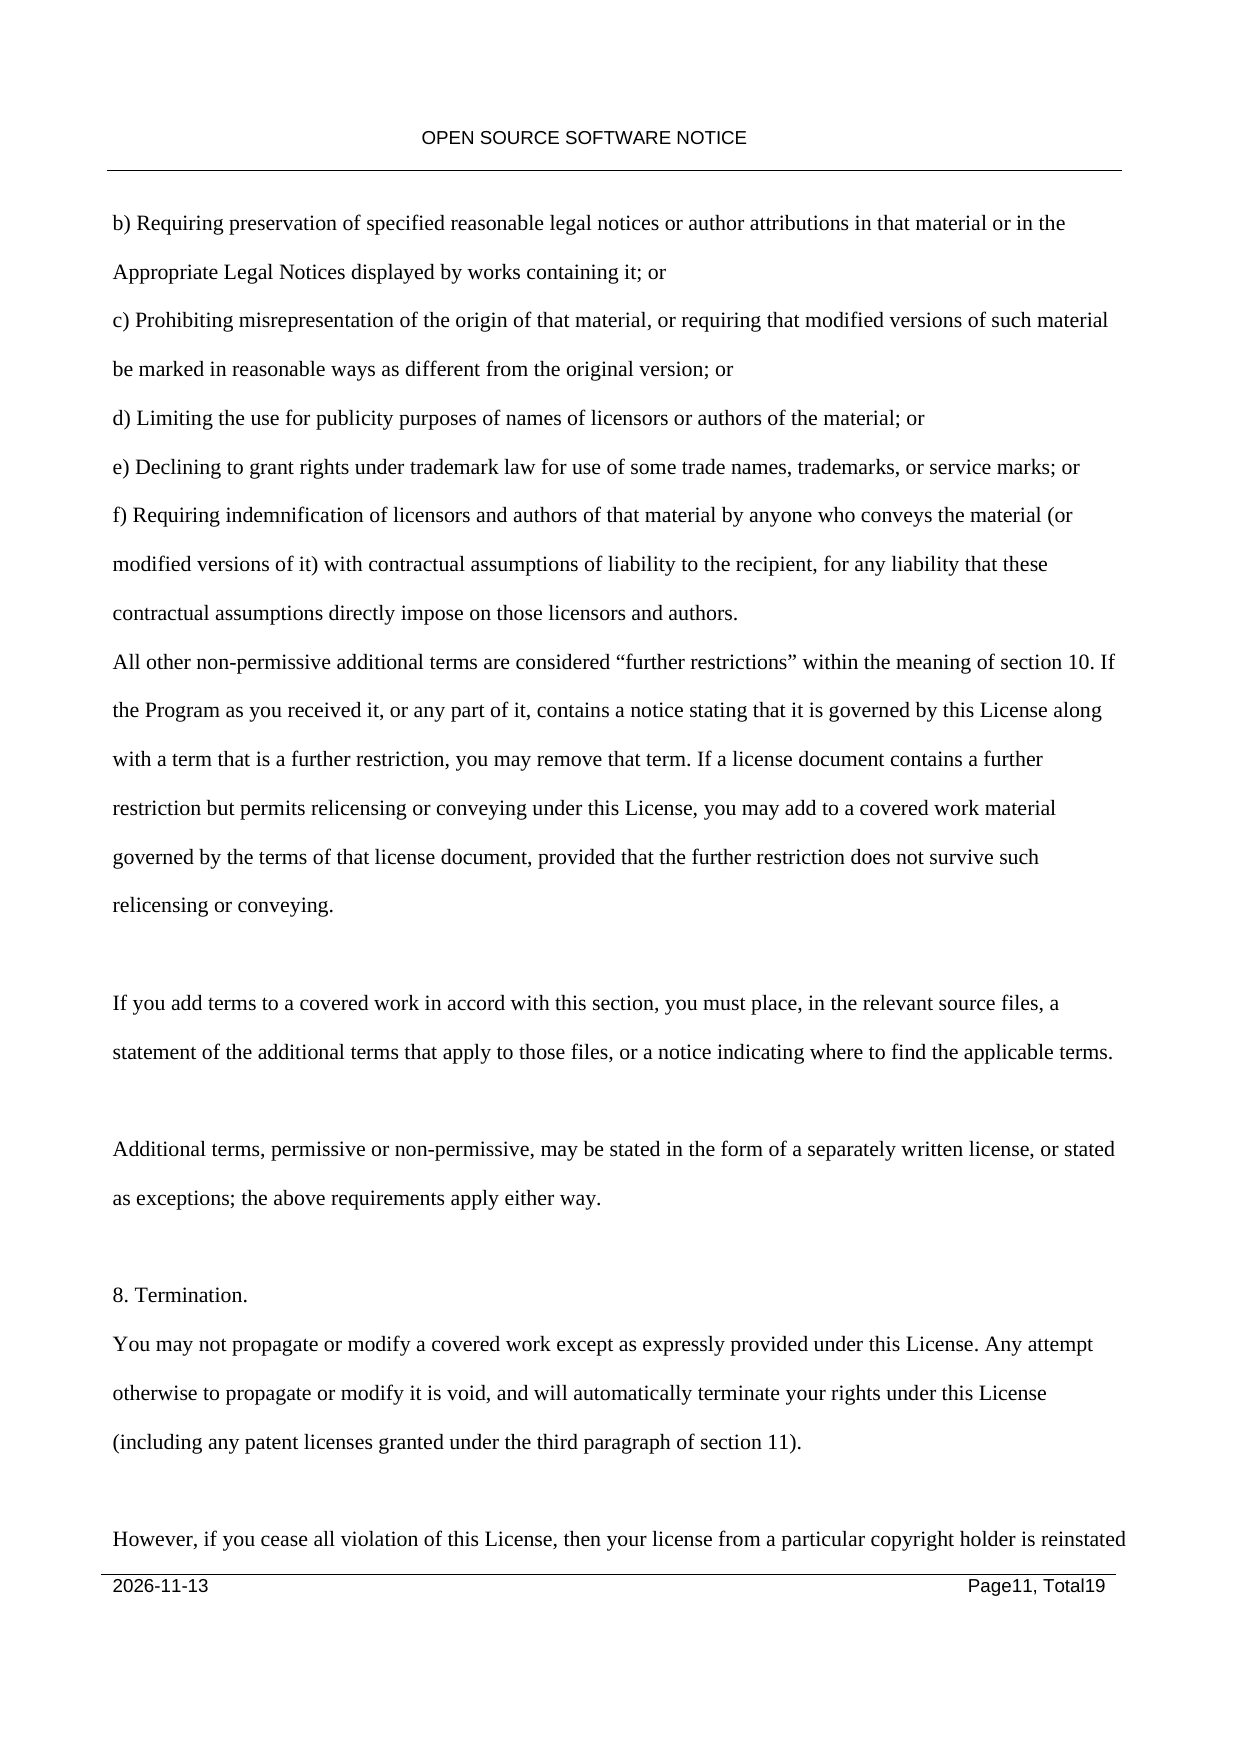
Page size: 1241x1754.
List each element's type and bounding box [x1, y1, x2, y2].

text [112, 206, 1128, 1555]
